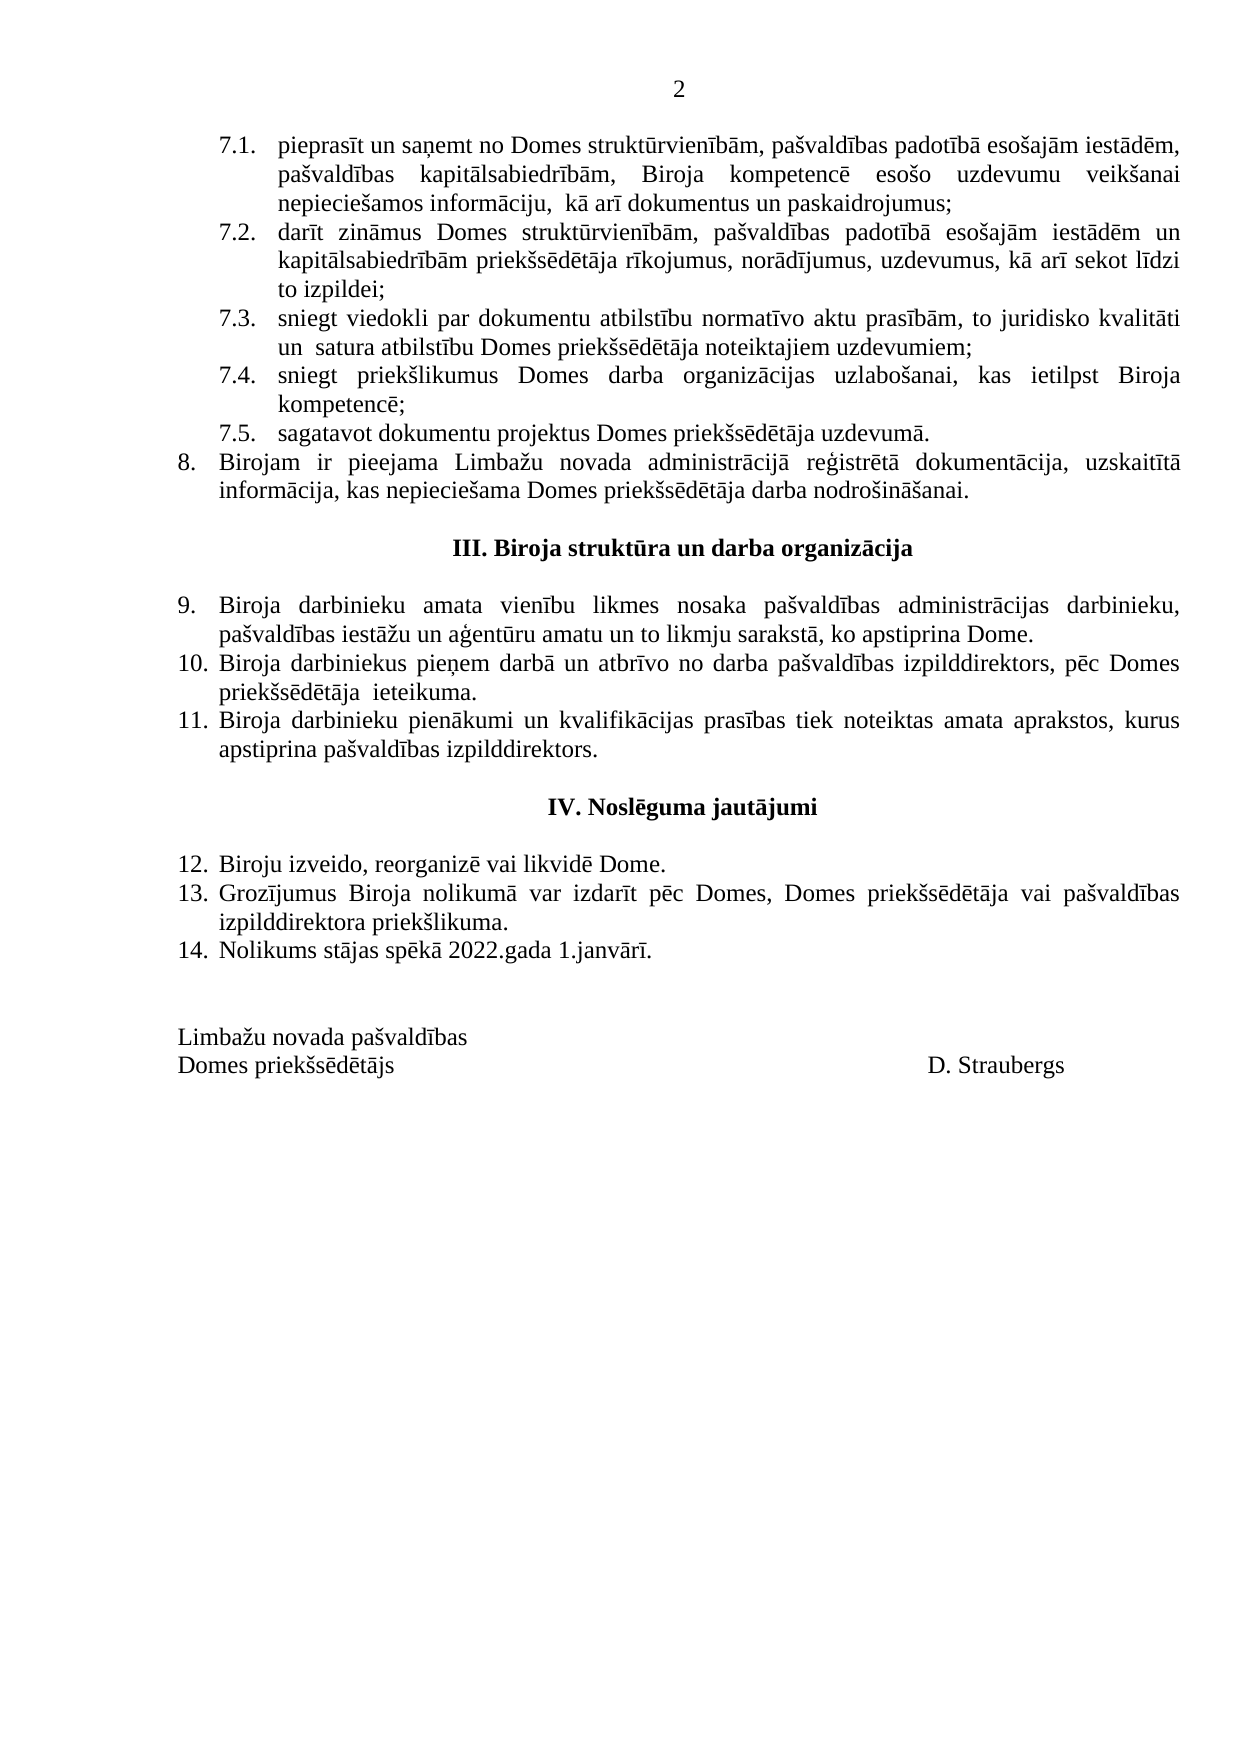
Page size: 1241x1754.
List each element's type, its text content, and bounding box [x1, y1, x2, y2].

list darīt zināmus Domes struktūrvienībām, pašvaldības padotībā esošajām iestādēm un kapitālsabiedrībām priekšsēdētāja rīkojumus, norādījumus, uzdevumus, kā arī sekot līdzi to izpildei; [218, 217, 1181, 303]
text Domes priekšsēdētājs D. Straubergs [177, 1051, 1181, 1079]
text IV. Noslēguma jautājumi [184, 792, 1181, 821]
list sniegt priekšlikumus Domes darba organizācijas uzlabošanai, kas ietilpst Biroja kompetencē; [218, 361, 1181, 418]
list Biroja darbinieku amata vienību likmes nosaka pašvaldības administrācijas darbinieku, pašvaldības iestāžu un aģentūru amatu un to likmju sarakstā, ko apstiprina Dome. [177, 591, 1181, 648]
text Limbažu novada pašvaldības [177, 1022, 1181, 1051]
text III. Biroja struktūra un darba organizācija [184, 533, 1181, 562]
list Biroja darbiniekus pieņem darbā un atbrīvo no darba pašvaldības izpilddirektors, pēc Domes priekšsēdētāja ieteikuma. [177, 648, 1181, 706]
list sagatavot dokumentu projektus Domes priekšsēdētāja uzdevumā. [218, 418, 1181, 447]
list Birojam ir pieejama Limbažu novada administrācijā reģistrētā dokumentācija, uzskaitītā informācija, kas nepieciešama Domes priekšsēdētāja darba nodrošināšanai. [177, 447, 1181, 504]
list Biroju izveido, reorganizē vai likvidē Dome. [177, 849, 1181, 878]
list Biroja darbinieku pienākumi un kvalifikācijas prasības tiek noteiktas amata aprakstos, kurus apstiprina pašvaldības izpilddirektors. [177, 706, 1181, 763]
list pieprasīt un saņemt no Domes struktūrvienībām, pašvaldības padotībā esošajām iestādēm, pašvaldības kapitālsabiedrībām, Biroja kompetencē esošo uzdevumu veikšanai nepieciešamos informāciju, kā arī dokumentus un paskaidrojumus; [218, 131, 1181, 217]
list sniegt viedokli par dokumentu atbilstību normatīvo aktu prasībām, to juridisko kvalitāti un satura atbilstību Domes priekšsēdētāja noteiktajiem uzdevumiem; [218, 303, 1181, 361]
list Nolikums stājas spēkā 2022.gada 1.janvārī. [177, 936, 1181, 964]
list Grozījumus Biroja nolikumā var izdarīt pēc Domes, Domes priekšsēdētāja vai pašvaldības izpilddirektora priekšlikuma. [177, 878, 1181, 936]
